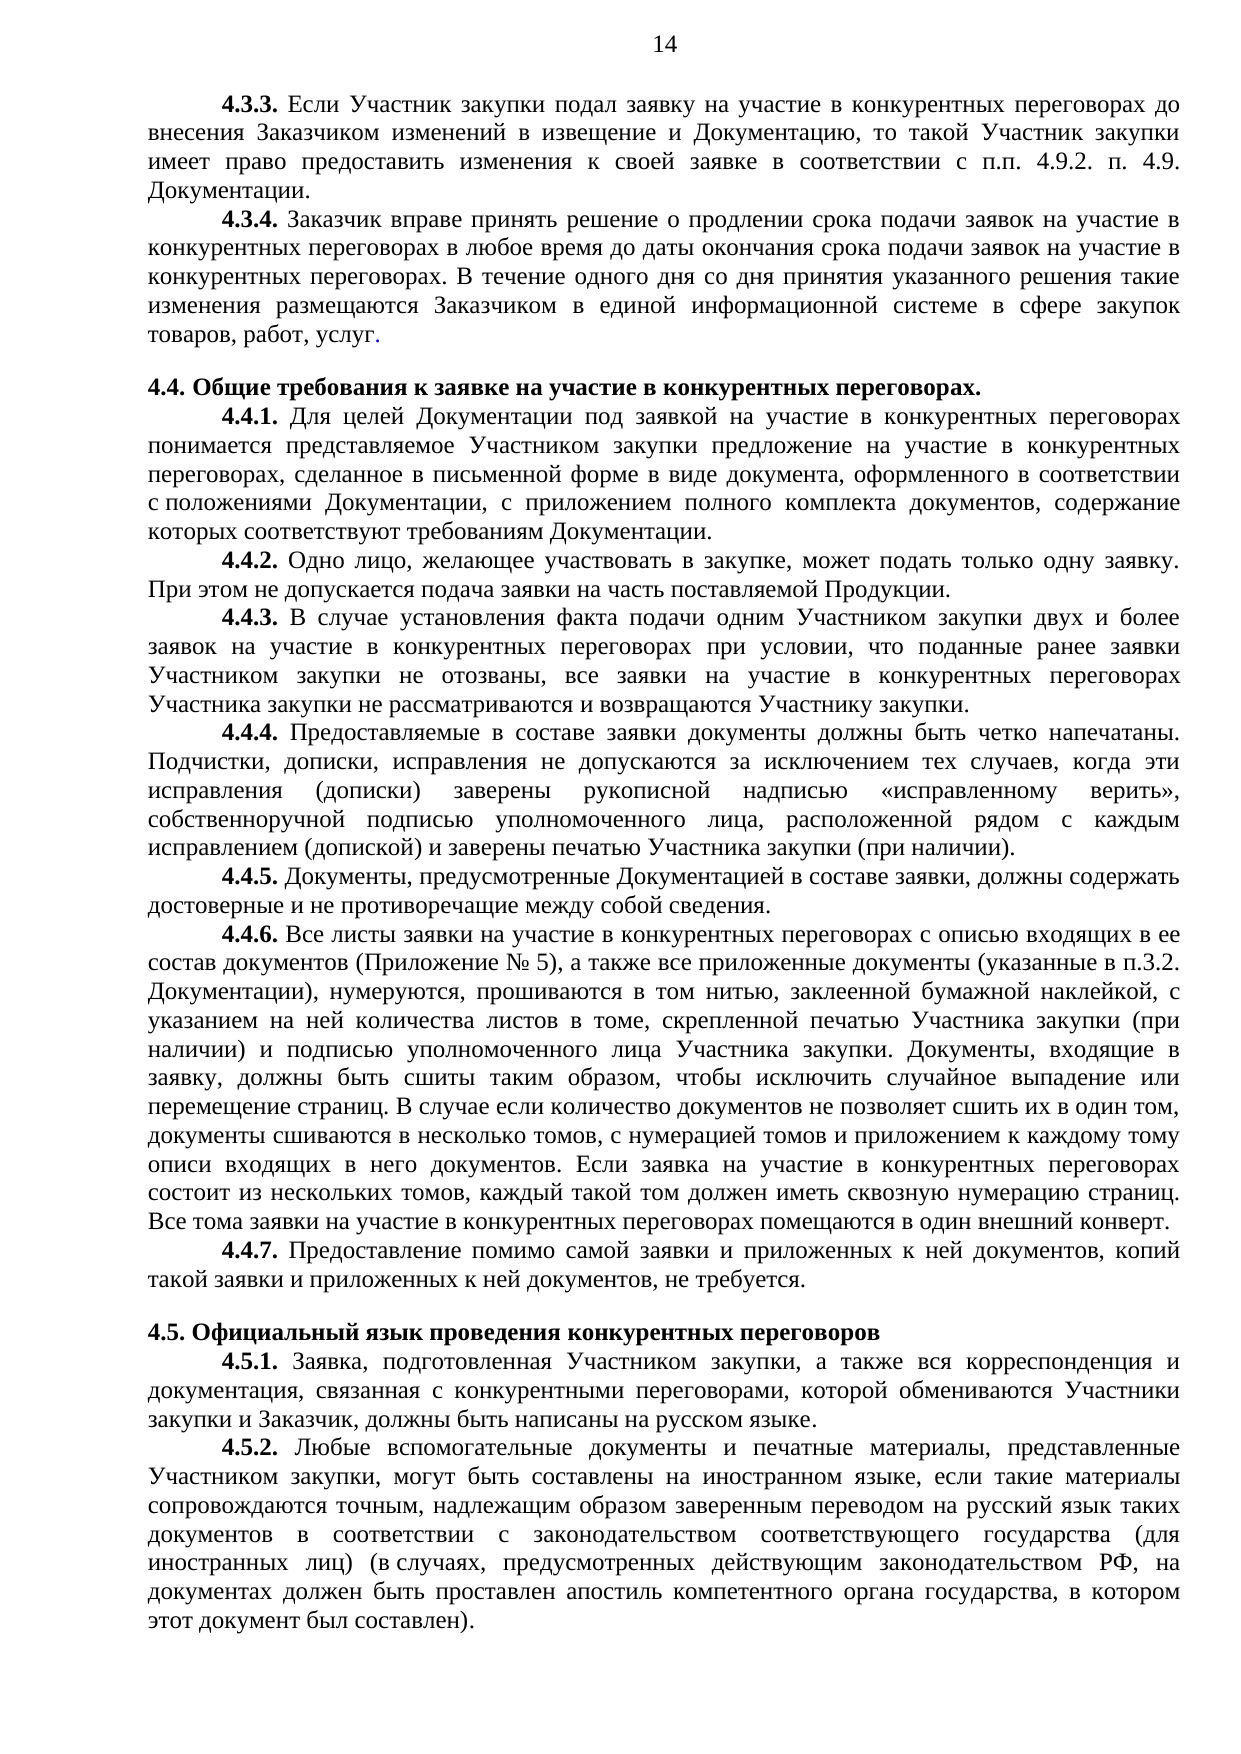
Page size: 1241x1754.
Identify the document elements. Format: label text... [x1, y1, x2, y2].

text 4.4.3. В случае установления факта подачи одним Участником закупки двух и более заявок на участие в конкурентных переговорах при условии, что поданные ранее заявки Участником закупки не отозваны, все заявки на участие в конкурентных переговорах Участника закупки не рассматриваются и возвращаются Участнику закупки. [148, 602, 1181, 717]
list Общие требования к заявке на участие в конкурентных переговорах. [148, 372, 1181, 401]
text 4.4.5. Документы, предусмотренные Документацией в составе заявки, должны содержать достоверные и не противоречащие между собой сведения. [148, 861, 1181, 919]
text 4.4.4. Предоставляемые в составе заявки документы должны быть четко напечатаны. Подчистки, дописки, исправления не допускаются за исключением тех случаев, когда эти исправления (дописки) заверены рукописной надписью «исправленному верить», собственноручной подписью уполномоченного лица, расположенной рядом с каждым исправлением (допиской) и заверены печатью Участника закупки (при наличии). [148, 717, 1181, 861]
list 4.4.1. Для целей Документации под заявкой на участие в конкурентных переговорах понимается представляемое Участником закупки предложение на участие в конкурентных переговорах, сделанное в письменной форме в виде документа, оформленного в соответствии с положениями Документации, с приложением полного комплекта документов, содержание которых соответствуют требованиям Документации. [148, 401, 1181, 545]
text 4.4.7. Предоставление помимо самой заявки и приложенных к ней документов, копий такой заявки и приложенных к ней документов, не требуется. [148, 1235, 1181, 1292]
text 4.5.1. Заявка, подготовленная Участником закупки, а также вся корреспонденция и документация, связанная с конкурентными переговорами, которой обмениваются Участники закупки и Заказчик, должны быть написаны на русском языке. [148, 1346, 1181, 1432]
text 4.4.6. Все листы заявки на участие в конкурентных переговорах с описью входящих в ее состав документов (Приложение № 5), а также все приложенные документы (указанные в п.3.2. Документации), нумеруются, прошиваются в том нитью, заклеенной бумажной наклейкой, с указанием на ней количества листов в томе, скрепленной печатью Участника закупки (при наличии) и подписью уполномоченного лица Участника закупки. Документы, входящие в заявку, должны быть сшиты таким образом, чтобы исключить случайное выпадение или перемещение страниц. В случае если количество документов не позволяет сшить их в один том, документы сшиваются в несколько томов, с нумерацией томов и приложением к каждому тому описи входящих в него документов. Если заявка на участие в конкурентных переговорах состоит из нескольких томов, каждый такой том должен иметь сквозную нумерацию страниц. Все тома заявки на участие в конкурентных переговорах помещаются в один внешний конверт. [148, 919, 1181, 1235]
text 4.5.2. Любые вспомогательные документы и печатные материалы, представленные Участником закупки, могут быть составлены на иностранном языке, если такие материалы сопровождаются точным, надлежащим образом заверенным переводом на русский язык таких документов в соответствии с законодательством соответствующего государства (для иностранных лиц) (в случаях, предусмотренных действующим законодательством РФ, на документах должен быть проставлен апостиль компетентного органа государства, в котором этот документ был составлен). [148, 1432, 1181, 1634]
subtitle 4.5. Официальный язык проведения конкурентных переговоров [148, 1317, 1181, 1346]
text 4.3.4. Заказчик вправе принять решение о продлении срока подачи заявок на участие в конкурентных переговорах в любое время до даты окончания срока подачи заявок на участие в конкурентных переговорах. В течение одного дня со дня принятия указанного решения такие изменения размещаются Заказчиком в единой информационной системе в сфере закупок товаров, работ, услуг. [148, 204, 1181, 347]
text 4.4.2. Одно лицо, желающее участвовать в закупке, может подать только одну заявку. При этом не допускается подача заявки на часть поставляемой Продукции. [148, 545, 1181, 602]
text 4.3.3. Если Участник закупки подал заявку на участие в конкурентных переговорах до внесения Заказчиком изменений в извещение и Документацию, то такой Участник закупки имеет право предоставить изменения к своей заявке в соответствии с п.п. 4.9.2. п. 4.9. Документации. [148, 89, 1181, 204]
